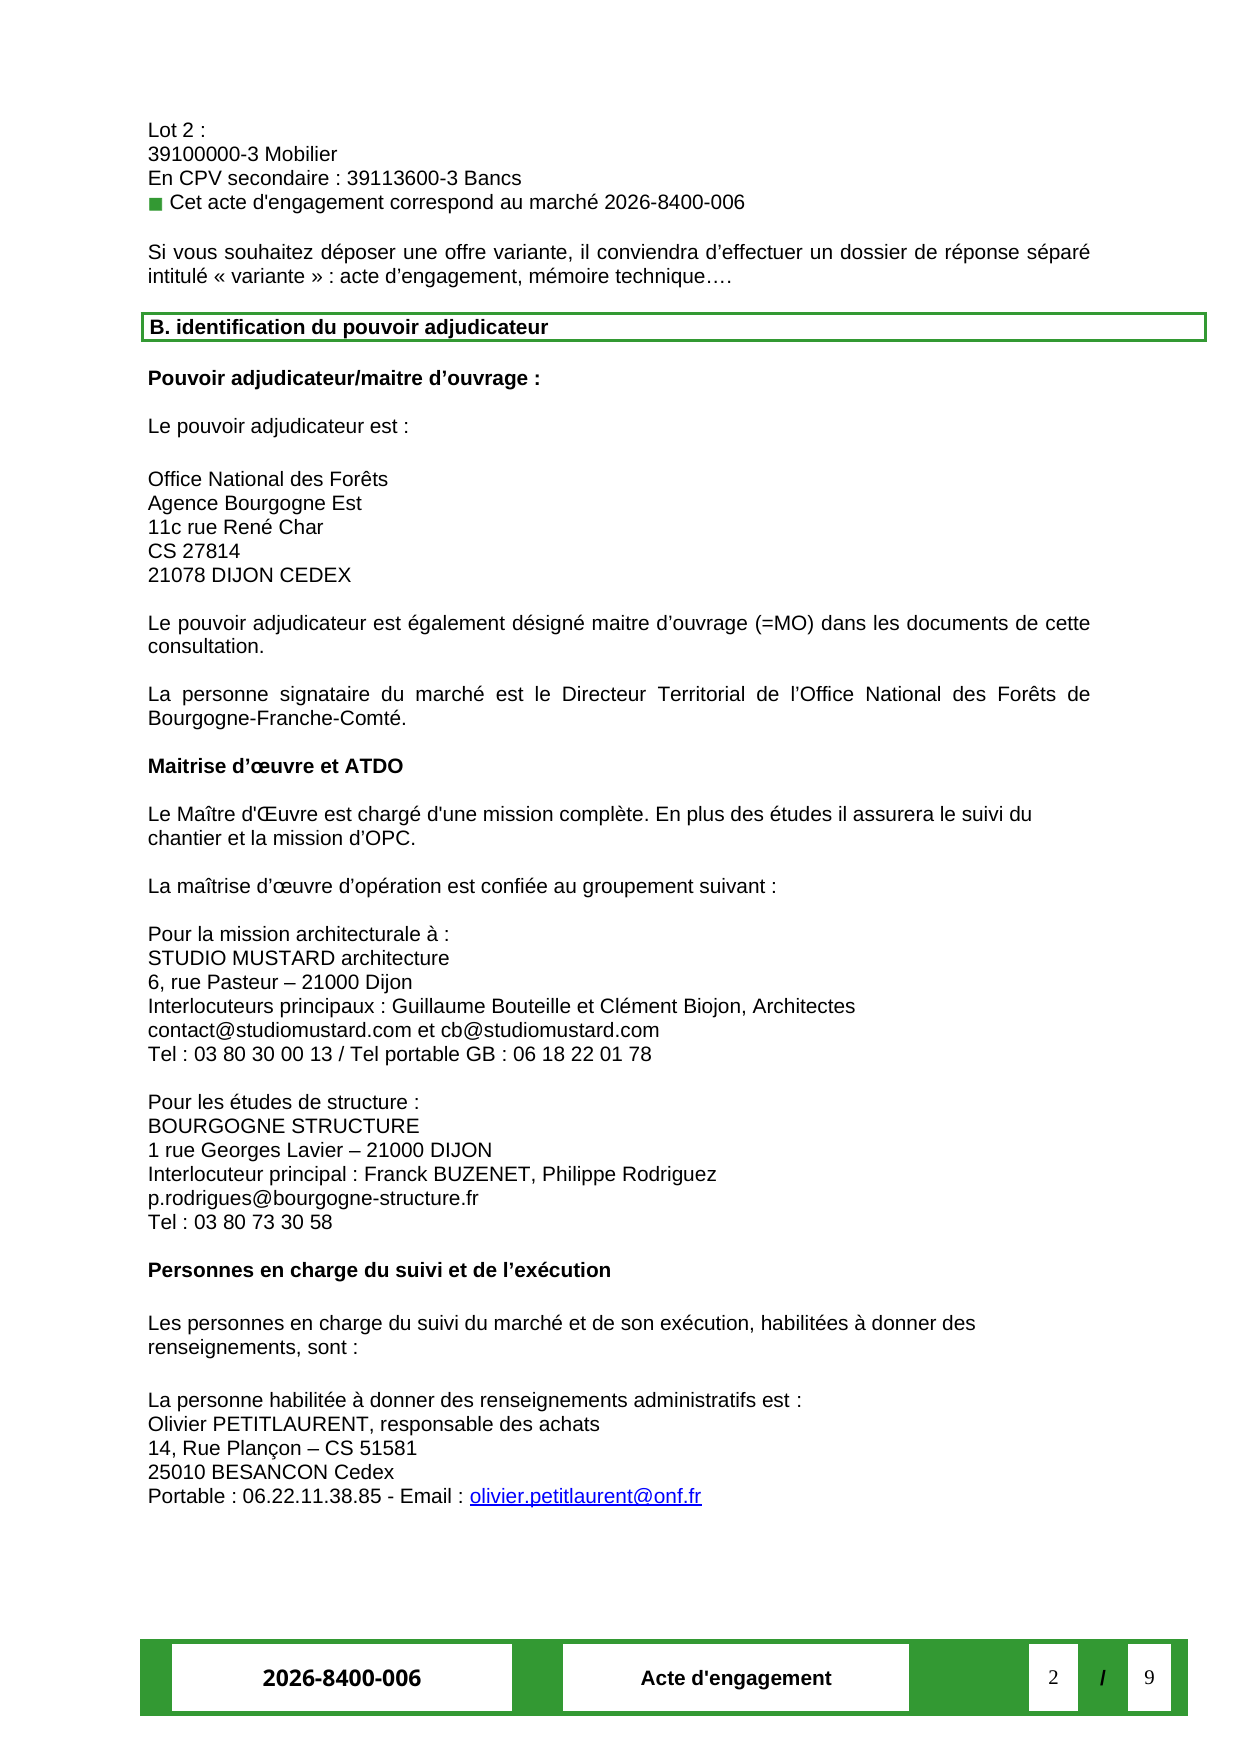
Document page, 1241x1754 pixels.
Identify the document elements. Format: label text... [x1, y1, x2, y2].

text Cet acte d'engagement correspond au marché 2026-8400-006 [148, 190, 1093, 216]
text Pour la mission architecturale à : [148, 922, 1093, 946]
text contact@studiomustard.com et cb@studiomustard.com [148, 1018, 1093, 1042]
text Portable : 06.22.11.38.85 - Email : olivier.petitlaurent@onf.fr [148, 1483, 1093, 1507]
text Lot 2 : [148, 118, 1093, 142]
text La personne signataire du marché est le Directeur Territorial de l’Office National des Forêts de Bourgogne-Franche-Comté. [148, 682, 1093, 730]
text Maitrise d’œuvre et ATDO [148, 754, 1093, 778]
text 14, Rue Plançon – CS 51581 [148, 1436, 1093, 1459]
text p.rodrigues@bourgogne-structure.fr [148, 1186, 1093, 1209]
text Pouvoir adjudicateur/maitre d’ouvrage : [148, 366, 1093, 390]
text Pour les études de structure : [148, 1090, 1093, 1114]
text BOURGOGNE STRUCTURE [148, 1114, 1093, 1138]
text Les personnes en charge du suivi du marché et de son exécution, habilitées à donner des renseignements, sont : [148, 1311, 1093, 1358]
text 1 rue Georges Lavier – 21000 DIJON [148, 1138, 1093, 1162]
text En CPV secondaire : 39113600-3 Bancs [148, 166, 1093, 190]
text Personnes en charge du suivi et de l’exécution [148, 1257, 1093, 1281]
text Olivier PETITLAURENT, responsable des achats [148, 1412, 1093, 1436]
text 25010 BESANCON Cedex [148, 1459, 1093, 1483]
text Tel : 03 80 30 00 13 / Tel portable GB : 06 18 22 01 78 [148, 1042, 1093, 1066]
text 6, rue Pasteur – 21000 Dijon [148, 970, 1093, 994]
text STUDIO MUSTARD architecture [148, 946, 1093, 970]
table_header B. identification du pouvoir adjudicateur [144, 315, 1204, 339]
text 21078 DIJON CEDEX [148, 562, 1093, 586]
text Office National des Forêts [148, 467, 1093, 491]
text Si vous souhaitez déposer une offre variante, il conviendra d’effectuer un dossier de réponse séparé intitulé « variante » : acte d’engagement, mémoire technique…. [148, 240, 1093, 288]
text Le pouvoir adjudicateur est également désigné maitre d’ouvrage (=MO) dans les documents de cette consultation. [148, 610, 1093, 658]
text Le Maître d'Œuvre est chargé d'une mission complète. En plus des études il assurera le suivi du chantier et la mission d’OPC. [148, 802, 1093, 850]
text Tel : 03 80 73 30 58 [148, 1209, 1093, 1233]
text 11c rue René Char [148, 514, 1093, 538]
text Le pouvoir adjudicateur est : [148, 414, 1093, 438]
text Agence Bourgogne Est [148, 491, 1093, 514]
text La maîtrise d’œuvre d’opération est confiée au groupement suivant : [148, 874, 1093, 898]
text Interlocuteurs principaux : Guillaume Bouteille et Clément Biojon, Architectes [148, 994, 1093, 1018]
text CS 27814 [148, 538, 1093, 562]
text Interlocuteur principal : Franck BUZENET, Philippe Rodriguez [148, 1162, 1093, 1186]
text La personne habilitée à donner des renseignements administratifs est : [148, 1388, 1093, 1412]
text 39100000-3 Mobilier [148, 142, 1093, 166]
